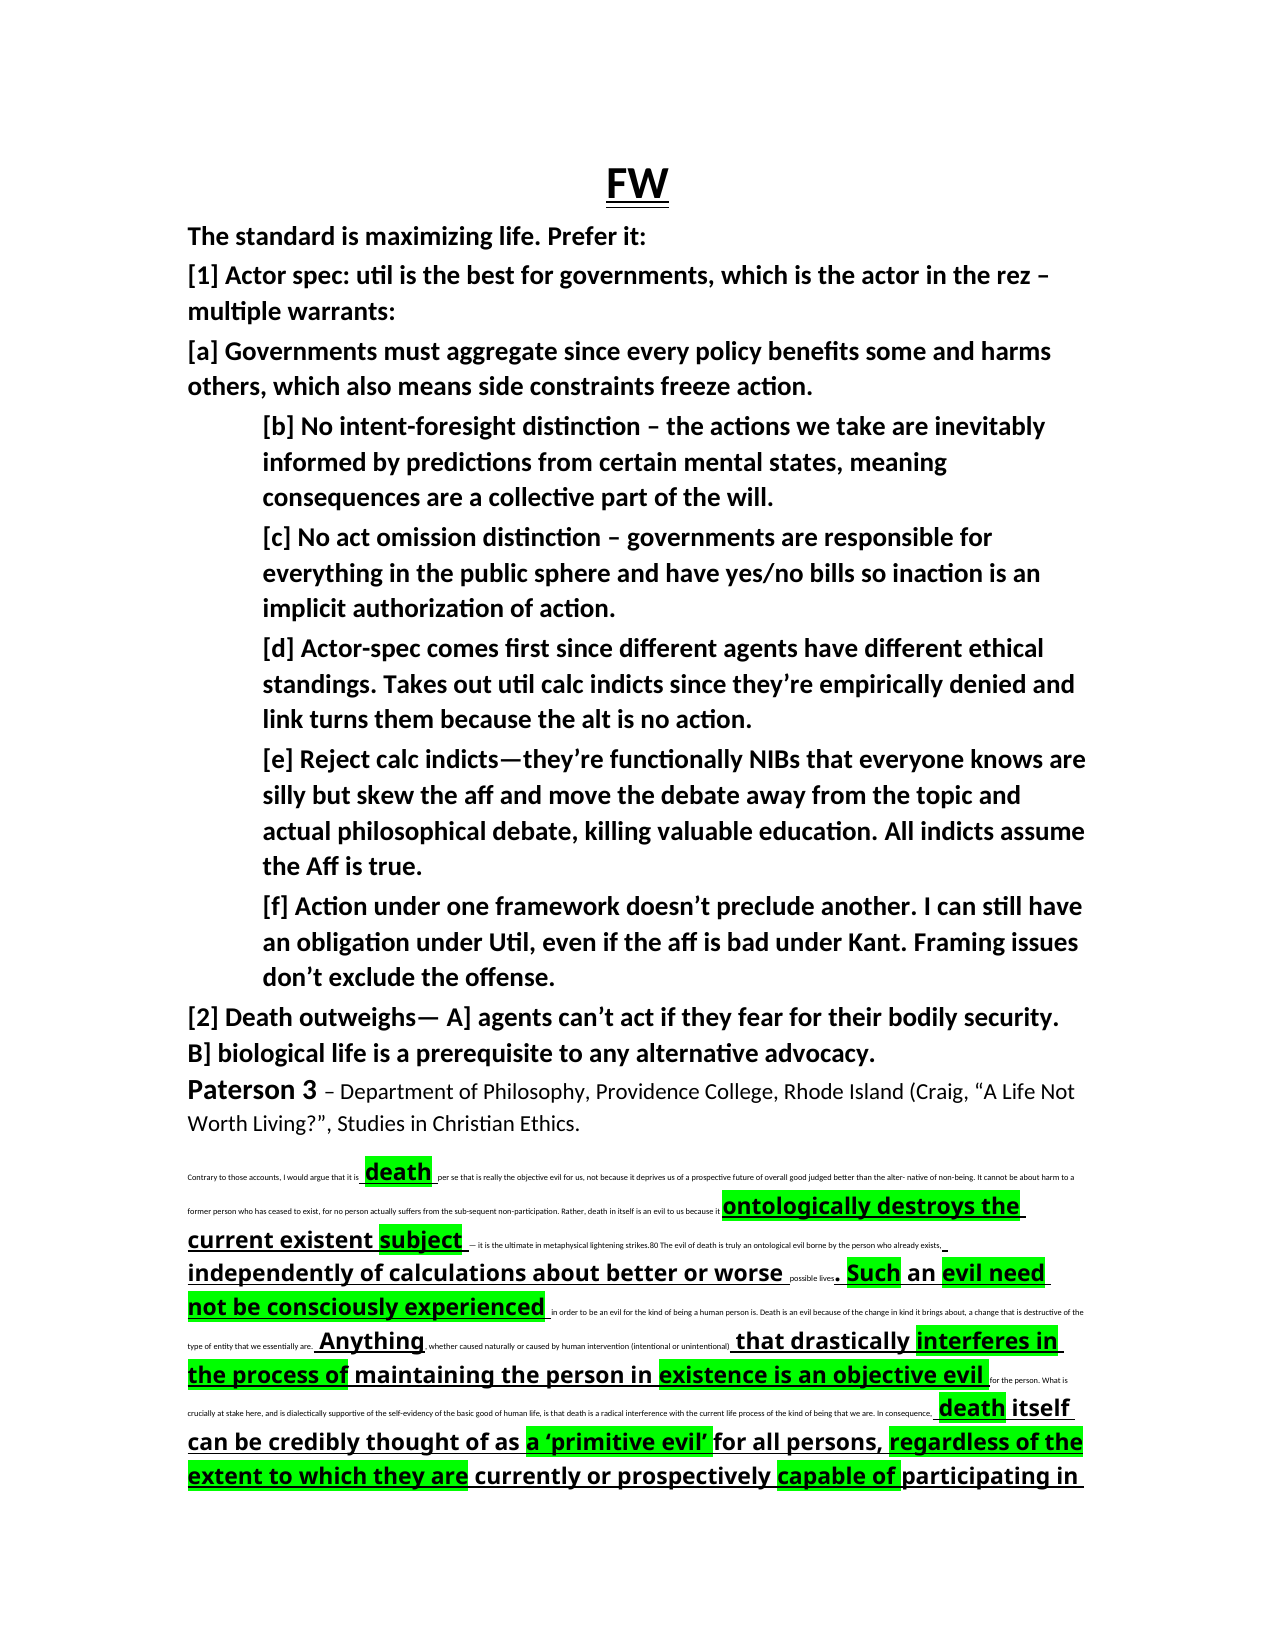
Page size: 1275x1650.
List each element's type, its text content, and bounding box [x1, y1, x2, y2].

text Paterson 3 – Department of Philosophy, Providence College, Rhode Island (Craig, “A Life Not Worth Living?”, Studies in Christian Ethics. [187, 1071, 1087, 1137]
subtitle The standard is maximizing life. Prefer it: [187, 219, 1087, 252]
subtitle [e] Reject calc indicts—they’re functionally NIBs that everyone knows are silly but skew the aff and move the debate away from the topic and actual philosophical debate, killing valuable education. All indicts assume the Aff is true. [262, 742, 1087, 882]
subtitle [a] Governments must aggregate since every policy benefits some and harms others, which also means side constraints freeze action. [187, 334, 1087, 402]
subtitle [f] Action under one framework doesn’t preclude another. I can still have an obligation under Util, even if the aff is bad under Kant. Framing issues don’t exclude the offense. [262, 889, 1087, 993]
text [187, 1156, 1087, 1491]
subtitle [c] No act omission distinction – governments are responsible for everything in the public sphere and have yes/no bills so inaction is an implicit authorization of action. [262, 520, 1087, 624]
subtitle [b] No intent-foresight distinction – the actions we take are inevitably informed by predictions from certain mental states, meaning consequences are a collective part of the will. [262, 409, 1087, 513]
subtitle FW [187, 154, 1087, 210]
subtitle [1] Actor spec: util is the best for governments, which is the actor in the rez – multiple warrants: [187, 258, 1087, 327]
subtitle [2] Death outweighs— A] agents can’t act if they fear for their bodily security. B] biological life is a prerequisite to any alternative advocacy. [187, 1000, 1087, 1069]
subtitle [d] Actor-spec comes first since different agents have different ethical standings. Takes out util calc indicts since they’re empirically denied and link turns them because the alt is no action. [262, 631, 1087, 736]
